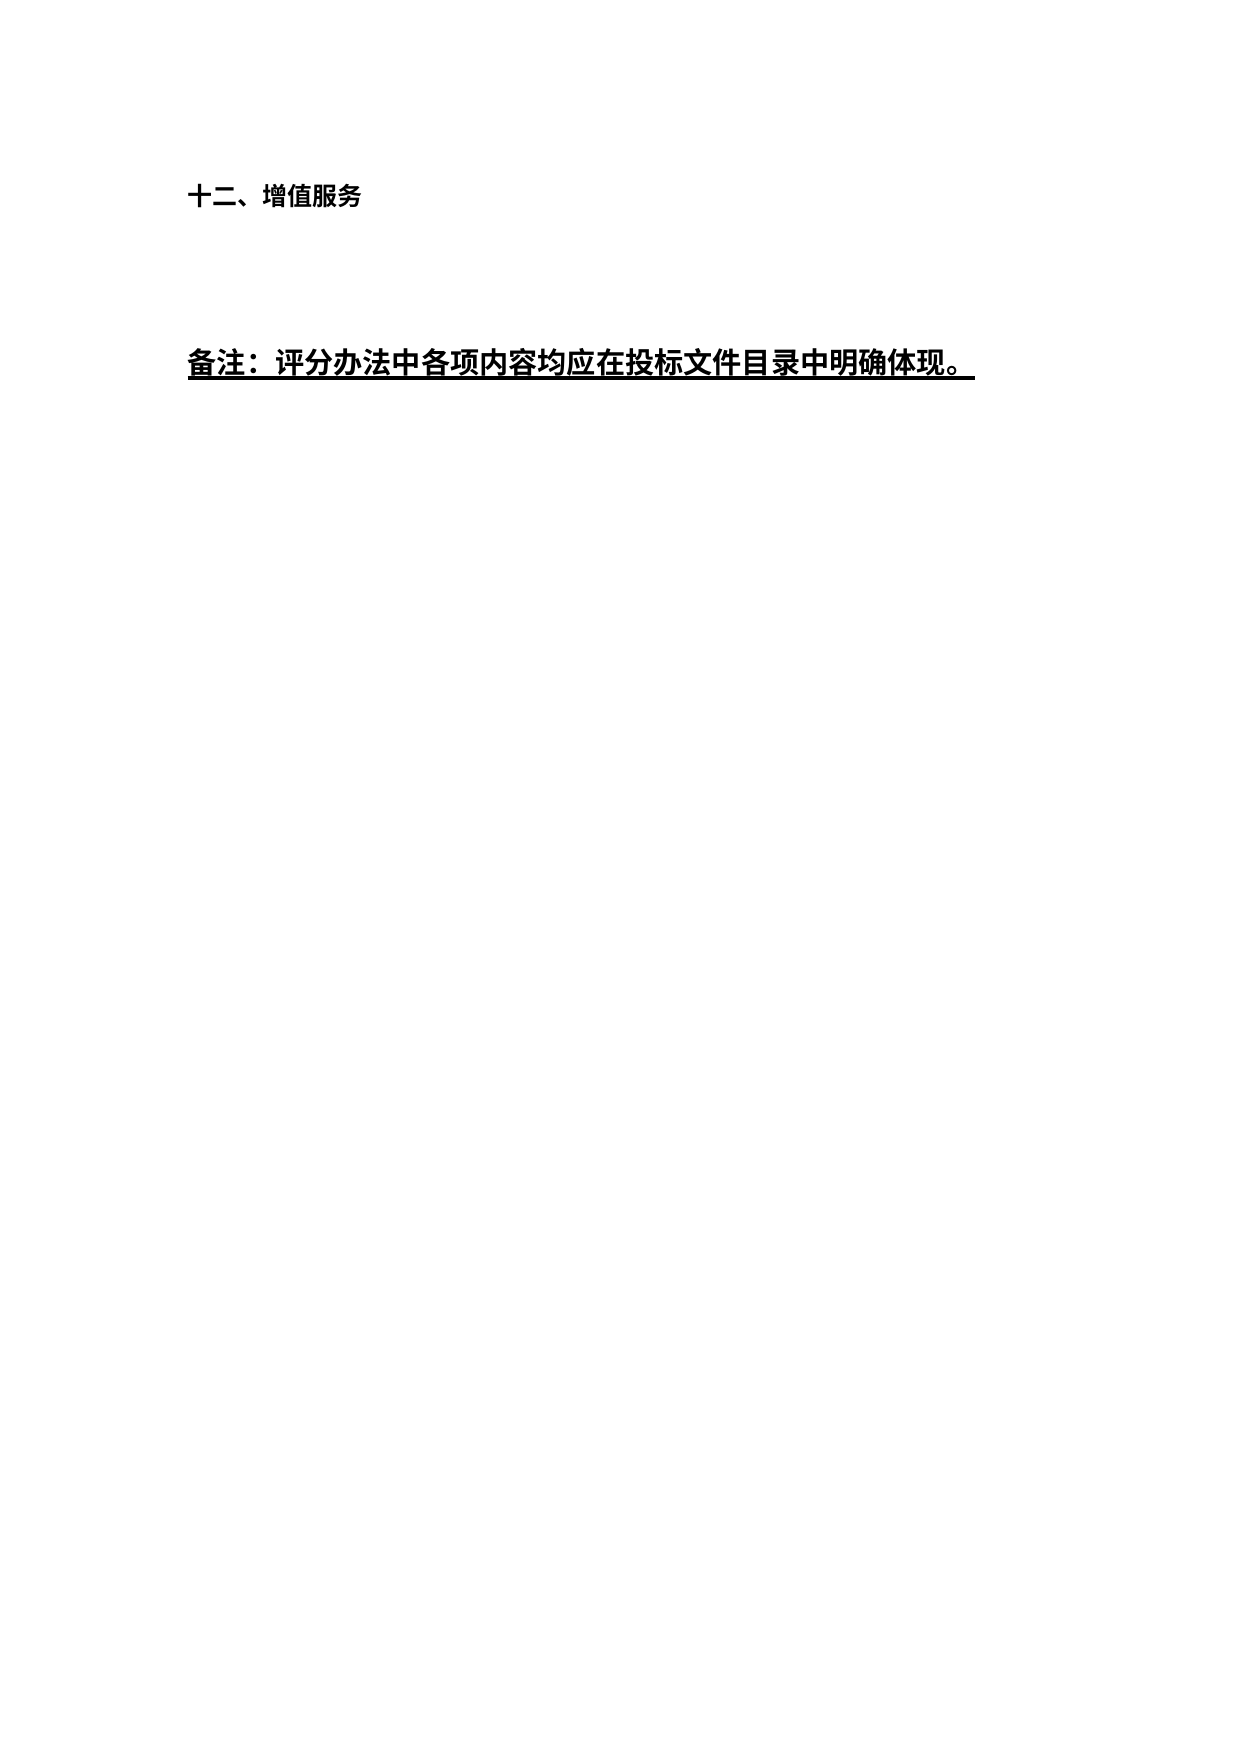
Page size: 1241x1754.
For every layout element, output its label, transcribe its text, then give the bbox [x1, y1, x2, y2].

text 备注：评分办法中各项内容均应在投标文件目录中明确体现。 [187, 328, 1053, 393]
list 十二、增值服务 [187, 162, 1053, 227]
